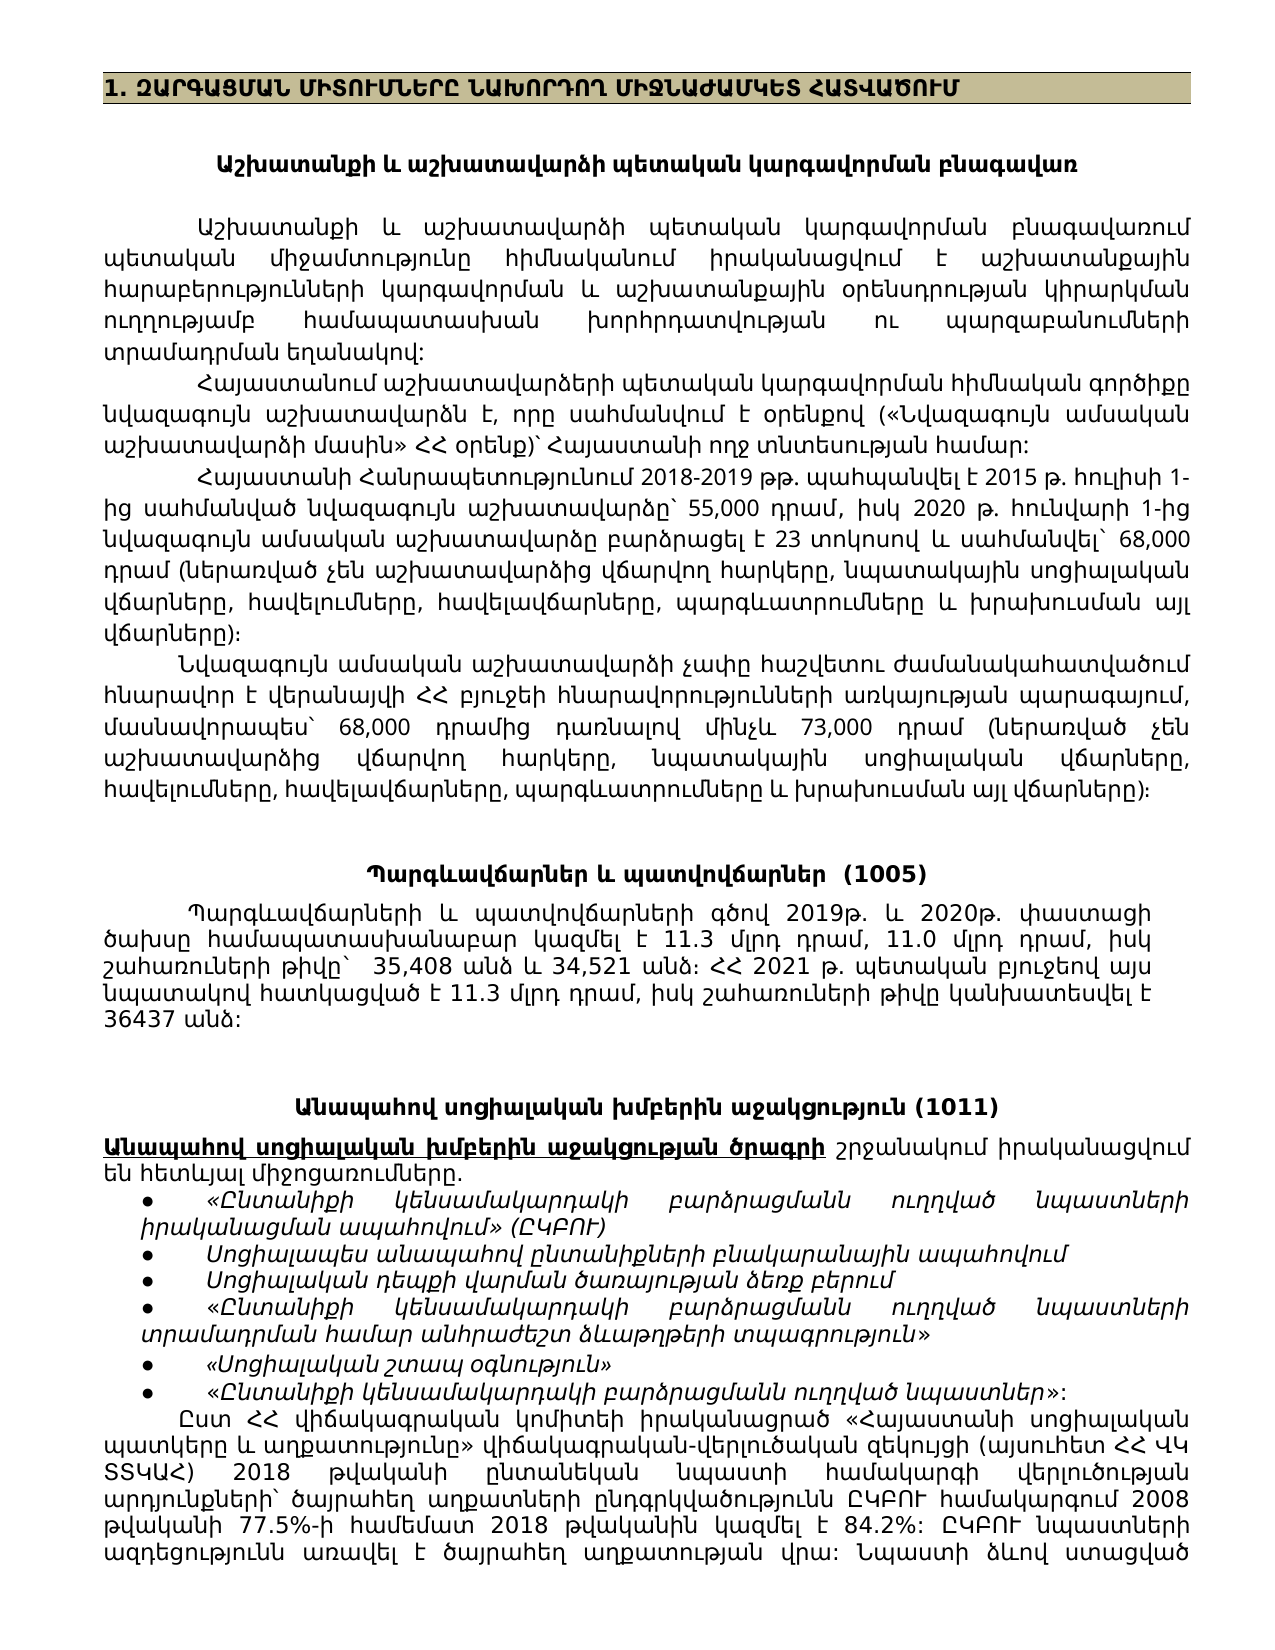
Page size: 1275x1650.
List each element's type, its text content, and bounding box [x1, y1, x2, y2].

text Աշխատանքի և աշխատավարձի պետական կարգավորման բնագավառում պետական միջամտությունը հիմնականում իրականացվում է աշխատանքային հարաբերությունների կարգավորման և աշխատանքային օրենսդրության կիրարկման ուղղությամբ համապատասխան խորհրդատվության ու պարզաբանումների տրամադրման եղանակով: [103, 211, 1191, 367]
text Հայաստանի Հանրապետությունում 2018-2019 թթ. պահպանվել է 2015 թ. հուլիսի 1-ից սահմանված նվազագույն աշխատավարձը` 55,000 դրամ, իսկ 2020 թ. հունվարի 1-ից նվազագույն ամսական աշխատավարձը բարձրացել է 23 տոկոսով և սահմանվել` 68,000 դրամ (ներառված չեն աշխատավարձից վճարվող հարկերը, նպատակային սոցիալական վճարները, հավելումները, հավելավճարները, պարգևատրումները և խրախուսման այլ վճարները)։ [103, 461, 1191, 648]
text 1. ԶԱՐԳԱՑՄԱՆ ՄԻՏՈՒՄՆԵՐԸ ՆԱԽՈՐԴՈՂ ՄԻՋՆԱԺԱՄԿԵՏ ՀԱՏՎԱԾՈՒՄ [103, 73, 1191, 103]
list «Սոցիալական շտապ օգնություն» [141, 1348, 1191, 1379]
text Աշխատանքի և աշխատավարձի պետական կարգավորման բնագավառ [103, 148, 1191, 179]
text Անապահով սոցիալական խմբերին աջակցություն (1011) [103, 1094, 1191, 1121]
text Հայաստանում աշխատավարձերի պետական կարգավորման հիմնական գործիքը նվազագույն աշխատավարձն է, որը սահմանվում է օրենքով («Նվազագույն ամսական աշխատավարձի մասին» ՀՀ օրենք)` Հայաստանի ողջ տնտեսության համար: [103, 367, 1191, 461]
list «Ընտանիքի կենսամակարդակի բարձրացմանն ուղղված նպաստներ»: [141, 1379, 1191, 1406]
text Պարգևավճարների և պատվովճարների գծով 2019թ. և 2020թ. փաստացի ծախսը համապատասխանաբար կազմել է 11.3 մլրդ դրամ, 11.0 մլրդ դրամ, իսկ շահառուների թիվը` 35,408 անձ և 34,521 անձ։ ՀՀ 2021 թ. պետական բյուջեով այս նպատակով հատկացված է 11.3 մլրդ դրամ, իսկ շահառուների թիվը կանխատեսվել է 36437 անձ: [103, 900, 1153, 1033]
text Պարգևավճարներ և պատվովճարներ (1005) [103, 861, 1191, 887]
list «Ընտանիքի կենսամակարդակի բարձրացմանն ուղղված նպաստների իրականացման ապահովում» (ԸԿԲՈՒ) [141, 1187, 1191, 1241]
list «Ընտանիքի կենսամակարդակի բարձրացմանն ուղղված նպաստների տրամադրման համար անհրաժեշտ ձևաթղթերի տպագրություն» [141, 1294, 1191, 1348]
text Անապահով սոցիալական խմբերին աջակցության ծրագրի շրջանակում իրականացվում են հետևյալ միջոցառումները. [103, 1134, 1191, 1187]
list Սոցիալական դեպքի վարման ծառայության ձեռք բերում [141, 1267, 1191, 1294]
text Նվազագույն ամսական աշխատավարձի չափը հաշվետու ժամանակահատվածում հնարավոր է վերանայվի ՀՀ բյուջեի հնարավորությունների առկայության պարագայում, մասնավորապես՝ 68,000 դրամից դառնալով մինչև 73,000 դրամ (ներառված չեն աշխատավարձից վճարվող հարկերը, նպատակային սոցիալական վճարները, հավելումները, հավելավճարները, պարգևատրումները և խրախուսման այլ վճարները)։ [103, 648, 1191, 804]
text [103, 1406, 1191, 1566]
list Սոցիալապես անապահով ընտանիքների բնակարանային ապահովում [141, 1241, 1191, 1267]
